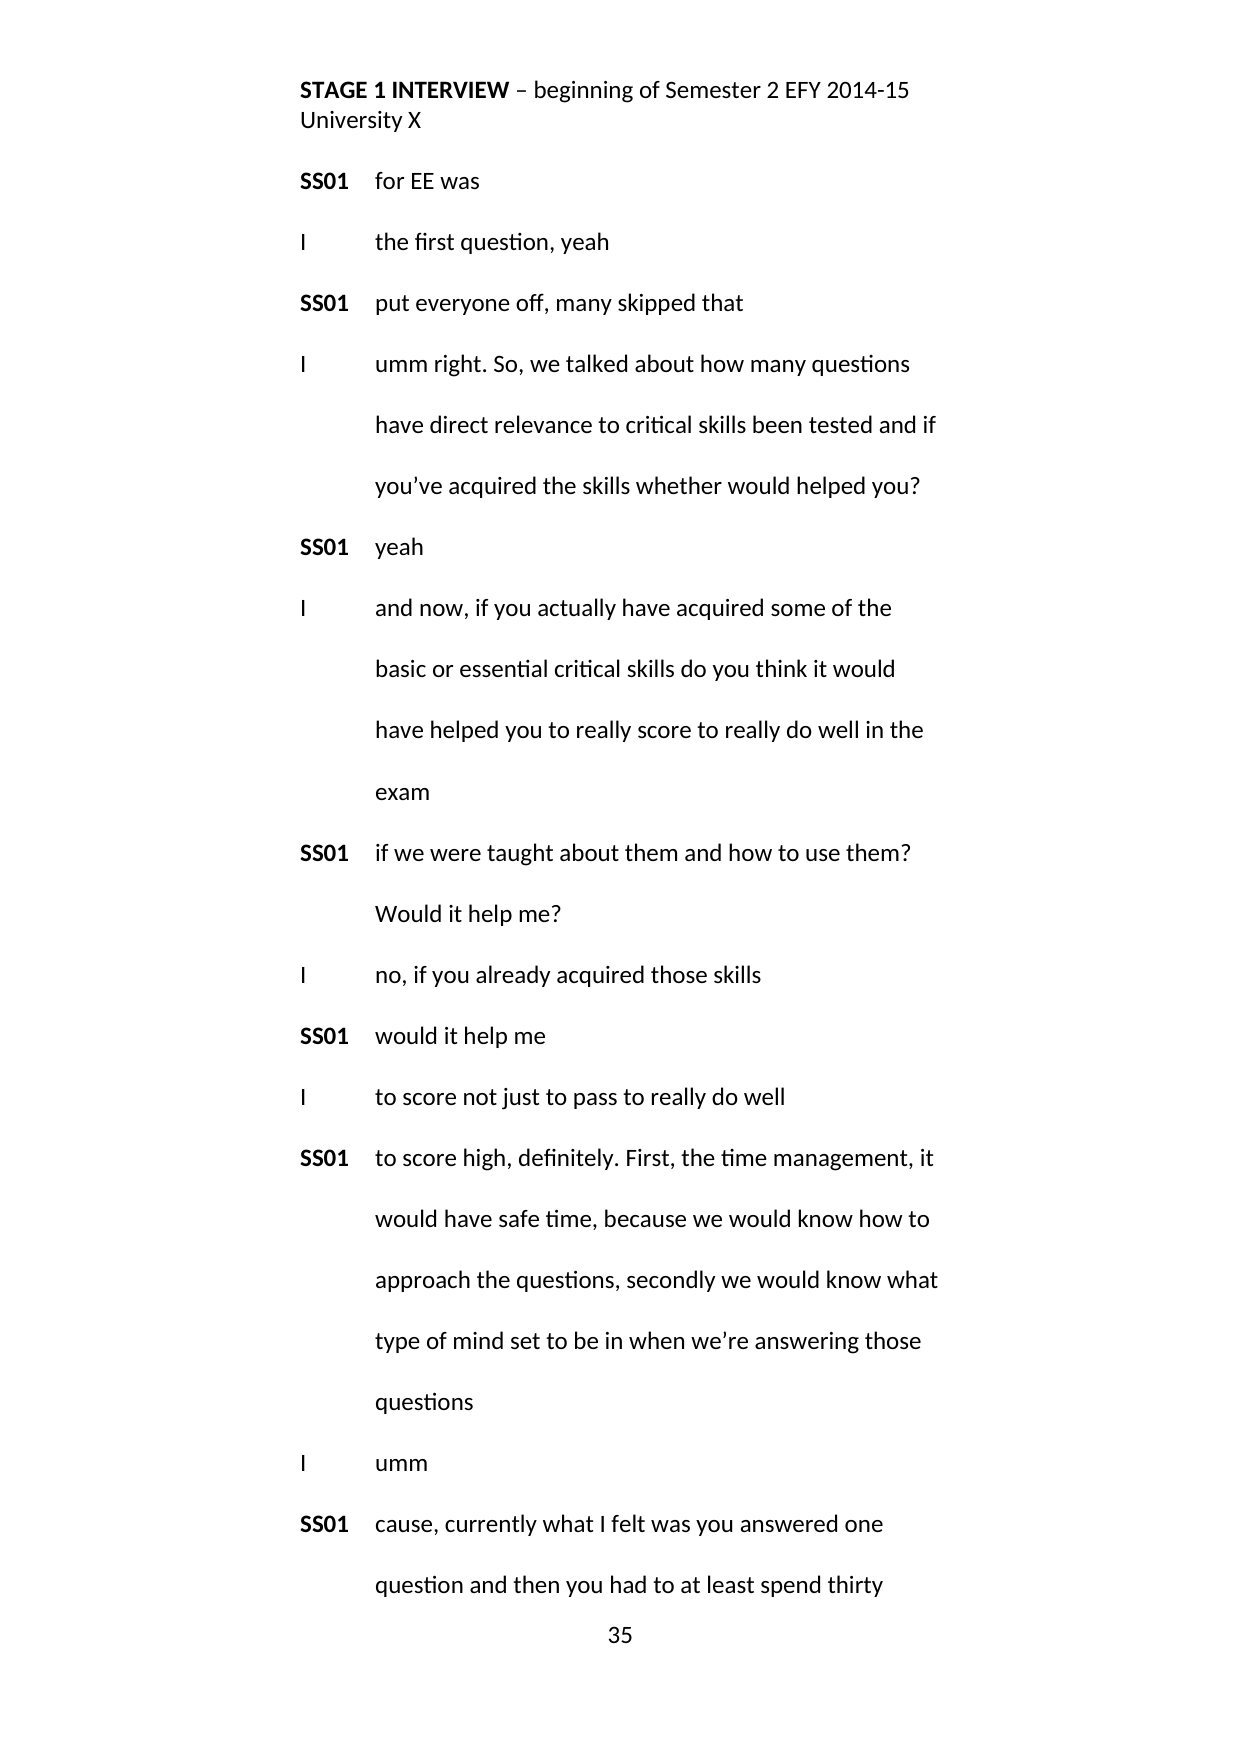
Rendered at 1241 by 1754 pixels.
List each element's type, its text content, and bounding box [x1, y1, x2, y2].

text I to score not just to pass to really do well [300, 1081, 940, 1111]
text I umm [300, 1447, 940, 1478]
text I the first question, yeah [300, 226, 940, 257]
text I umm right. So, we talked about how many questions have direct relevance to critical skills been tested and if you’ve acquired the skills whether would helped you? [300, 348, 940, 501]
text SS01 to score high, definitely. First, the time management, it would have safe time, because we would know how to approach the questions, secondly we would know what type of mind set to be in when we’re answering those questions [300, 1142, 940, 1417]
text I and now, if you actually have acquired some of the basic or essential critical skills do you think it would have helped you to really score to really do well in the exam [300, 593, 940, 806]
text SS01 yeah [300, 532, 940, 562]
text SS01 put everyone off, many skipped that [300, 287, 940, 318]
text SS01 for EE was [300, 165, 940, 196]
text I no, if you already acquired those skills [300, 959, 940, 989]
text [300, 1508, 940, 1600]
text SS01 would it help me [300, 1020, 940, 1050]
text SS01 if we were taught about them and how to use them? Would it help me? [300, 837, 940, 928]
